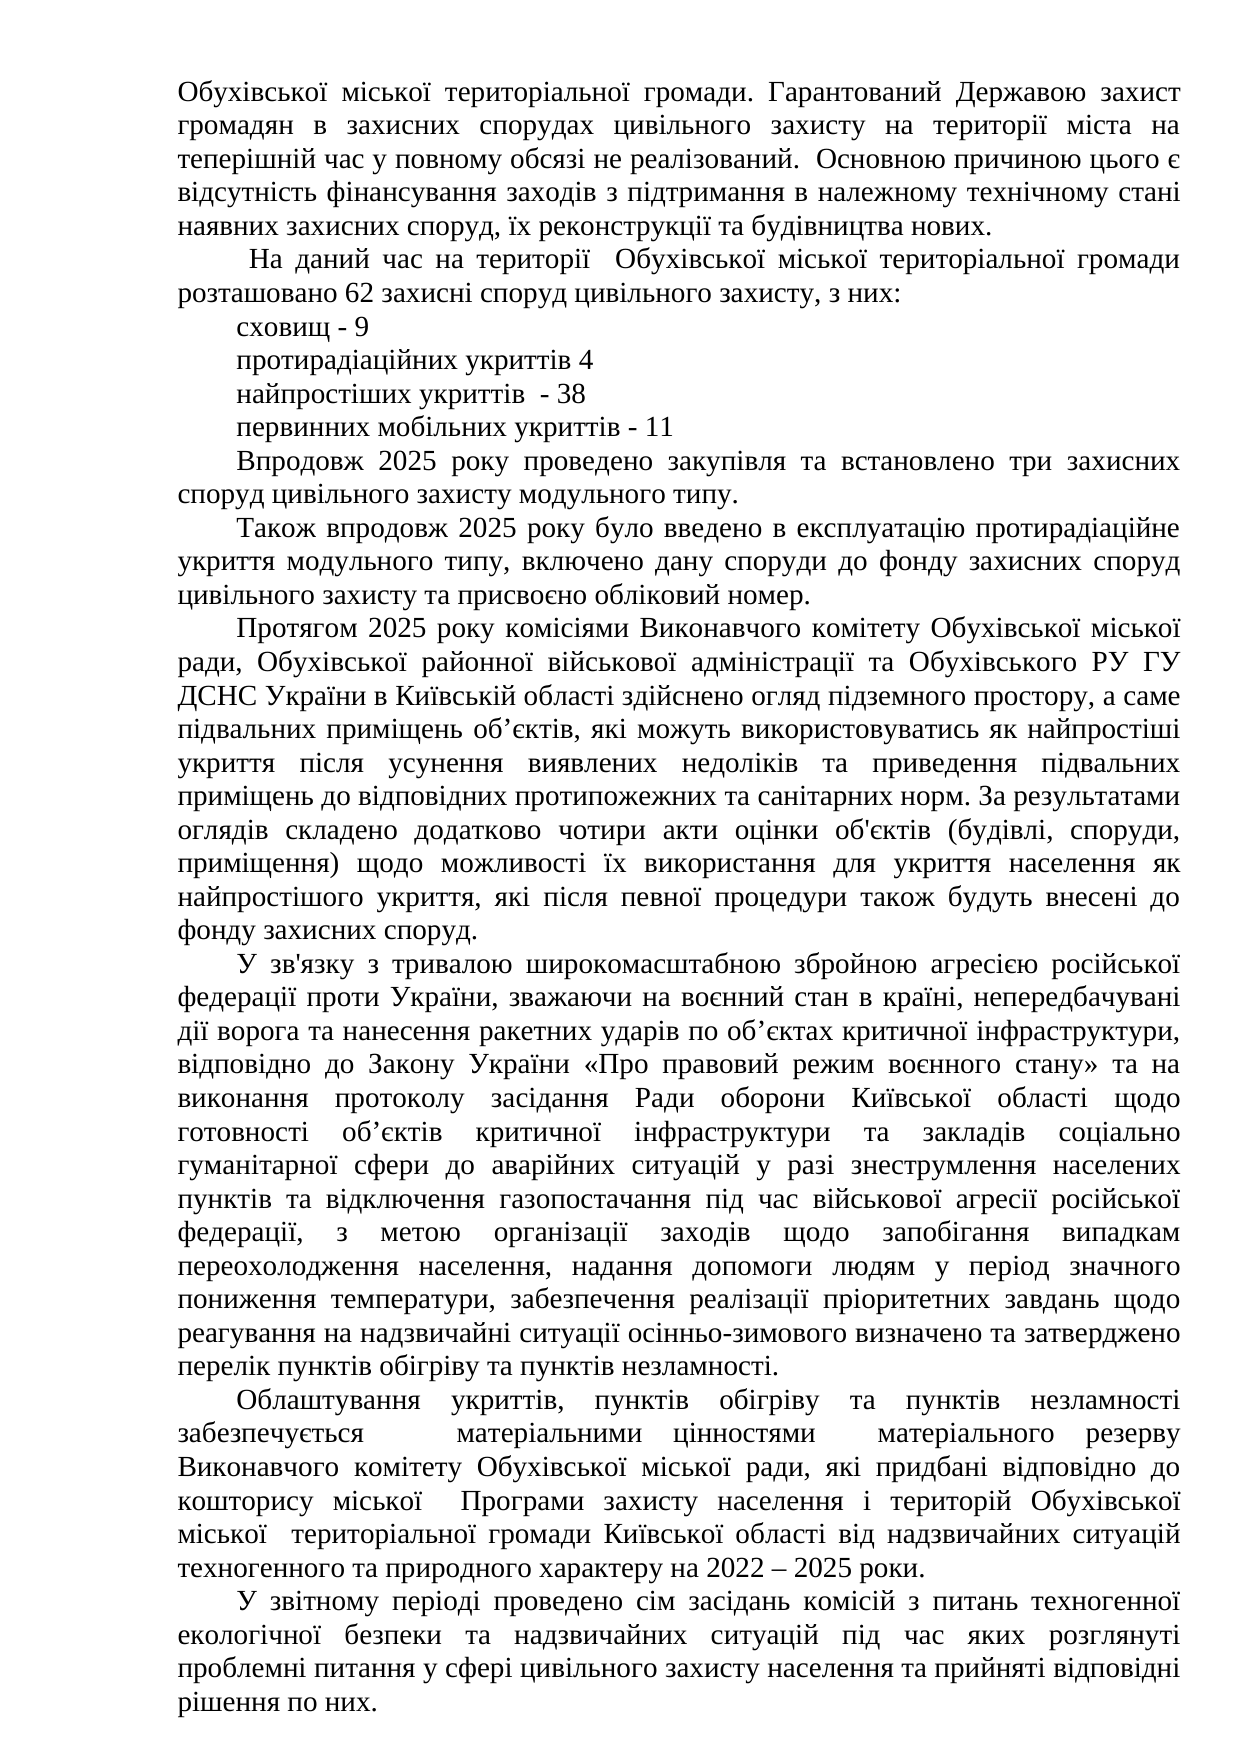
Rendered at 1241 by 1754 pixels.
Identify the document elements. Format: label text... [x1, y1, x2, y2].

text первинних мобільних укриттів - 11 [177, 409, 1181, 443]
text найпростіших укриттів - 38 [177, 376, 1181, 409]
text Облаштування укриттів, пунктів обігріву та пунктів незламності забезпечується матеріальними цінностями матеріального резерву Виконавчого комітету Обухівської міської ради, які придбані відповідно до кошторису міської Програми захисту населення і територій Обухівської міської територіальної громади Київської області від надзвичайних ситуацій техногенного та природного характеру на 2022 – 2025 роки. [177, 1382, 1181, 1583]
text Впродовж 2025 року проведено закупівля та встановлено три захисних споруд цивільного захисту модульного типу. [177, 443, 1181, 510]
text На даний час на території Обухівської міської територіальної громади розташовано 62 захисні споруд цивільного захисту, з них: [177, 242, 1181, 309]
text У звітному періоді проведено сім засідань комісій з питань техногенної екологічної безпеки та надзвичайних ситуацій під час яких розглянуті проблемні питання у сфері цивільного захисту населення та прийняті відповідні рішення по них. [177, 1583, 1181, 1717]
text сховищ - 9 [177, 309, 1181, 342]
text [177, 74, 1181, 242]
text У зв'язку з тривалою широкомасштабною збройною агресією російської федерації проти України, зважаючи на воєнний стан в країні, непередбачувані дії ворога та нанесення ракетних ударів по об’єктах критичної інфраструктури, відповідно до Закону України «Про правовий режим воєнного стану» та на виконання протоколу засідання Ради оборони Київської області щодо готовності об’єктів критичної інфраструктури та закладів соціально гуманітарної сфери до аварійних ситуацій у разі знеструмлення населених пунктів та відключення газопостачання під час військової агресії російської федерації, з метою організації заходів щодо запобігання випадкам переохолодження населення, надання допомоги людям у період значного пониження температури, забезпечення реалізації пріоритетних завдань щодо реагування на надзвичайні ситуації осінньо-зимового визначено та затверджено перелік пунктів обігріву та пунктів незламності. [177, 946, 1181, 1382]
text Протягом 2025 року комісіями Виконавчого комітету Обухівської міської ради, Обухівської районної військової адміністрації та Обухівського РУ ГУ ДСНС України в Київській області здійснено огляд підземного простору, а саме підвальних приміщень об’єктів, які можуть використовуватись як найпростіші укриття після усунення виявлених недоліків та приведення підвальних приміщень до відповідних протипожежних та санітарних норм. За результатами оглядів складено додатково чотири акти оцінки об'єктів (будівлі, споруди, приміщення) щодо можливості їх використання для укриття населення як найпростішого укриття, які після певної процедури також будуть внесені до фонду захисних споруд. [177, 611, 1181, 946]
text Також впродовж 2025 року було введено в експлуатацію протирадіаційне укриття модульного типу, включено дану споруди до фонду захисних споруд цивільного захисту та присвоєно обліковий номер. [177, 510, 1181, 611]
text протирадіаційних укриттів 4 [177, 342, 1181, 376]
